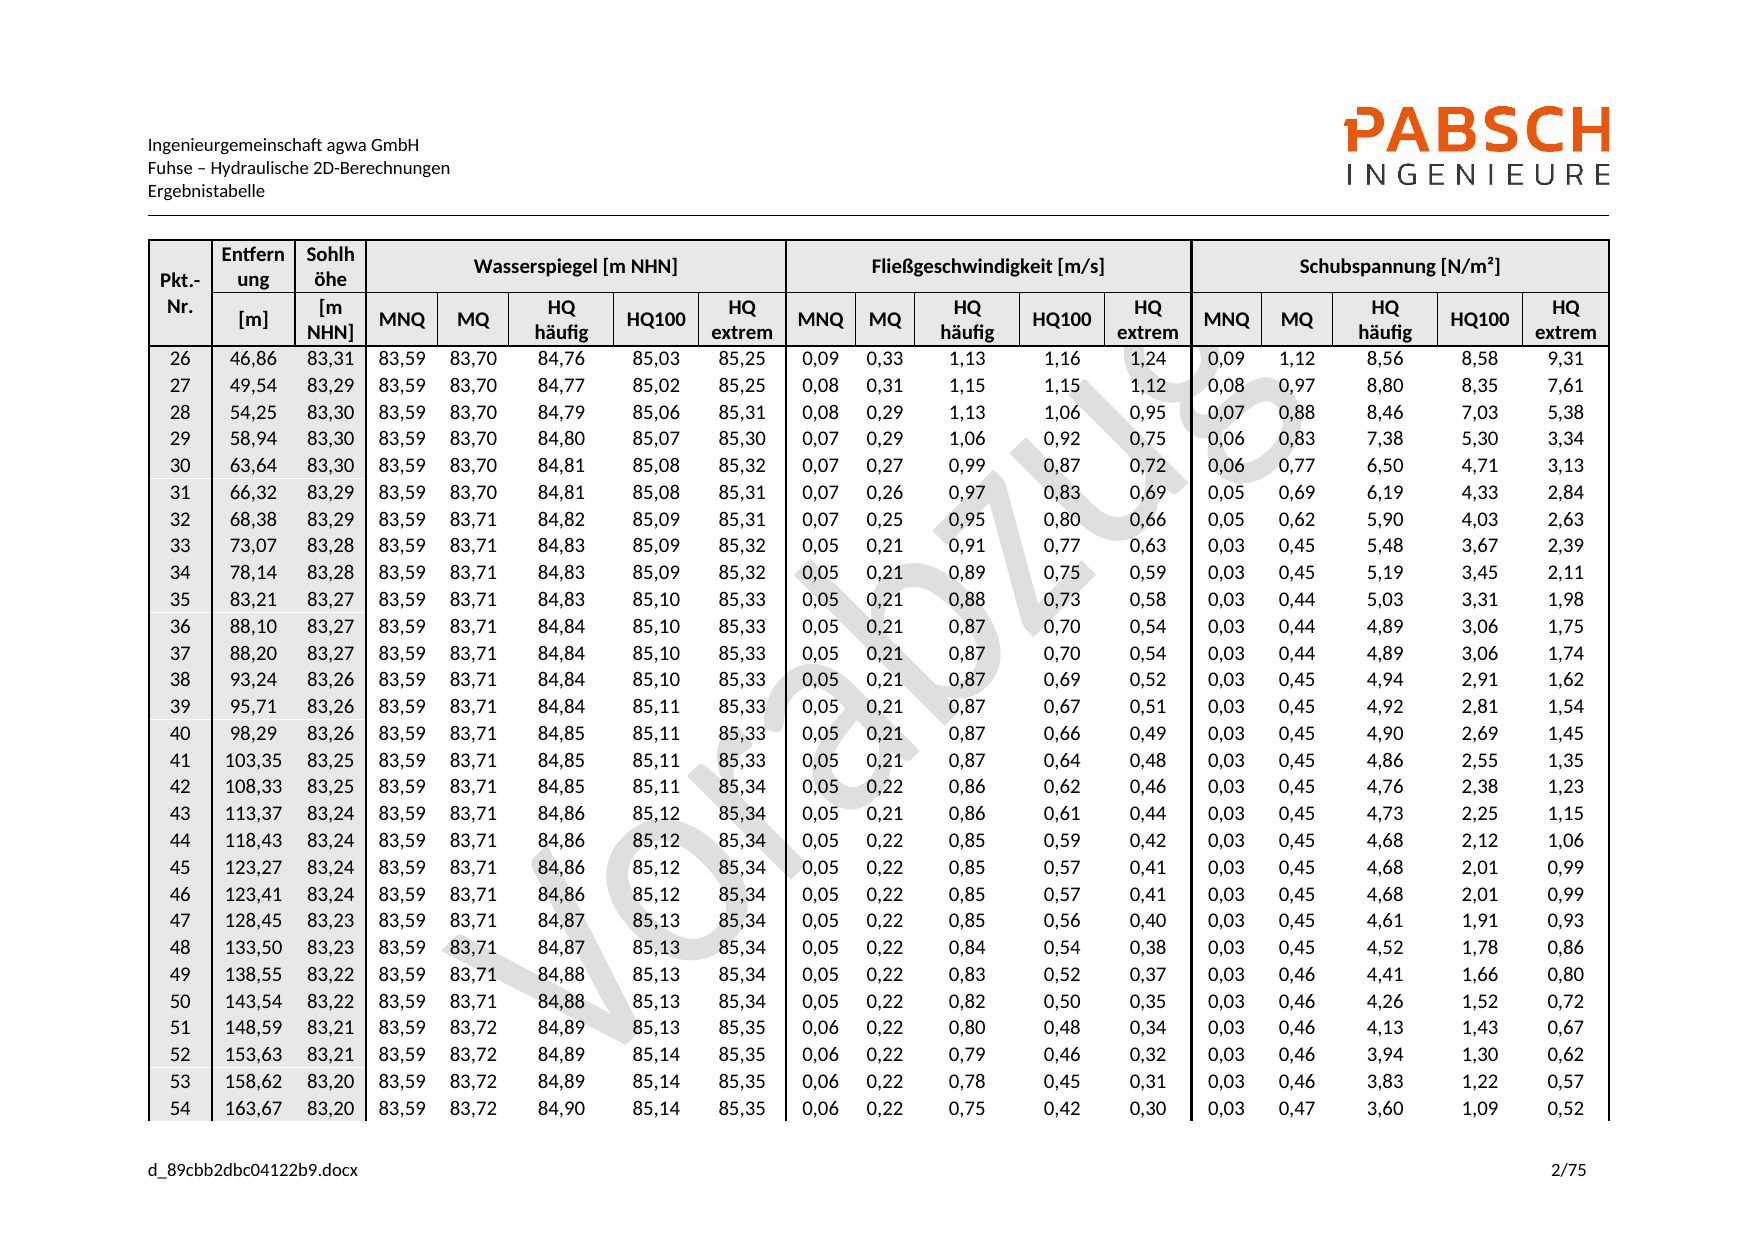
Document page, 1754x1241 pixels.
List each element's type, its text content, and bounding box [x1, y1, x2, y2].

table_cell 0,37 [1104, 960, 1190, 987]
table_cell 6,50 [1333, 452, 1437, 478]
table_cell 0,21 [855, 532, 914, 559]
table_cell 83,59 [367, 720, 437, 746]
table_cell 4,61 [1333, 907, 1437, 934]
table_cell 1,09 [1438, 1094, 1522, 1121]
table_cell 4,13 [1333, 1014, 1437, 1041]
table_cell 0,22 [855, 907, 914, 934]
table_cell 83,22 [295, 987, 365, 1014]
table_cell 4,92 [1333, 693, 1437, 719]
table_cell 0,64 [1020, 746, 1104, 773]
table_cell 83,24 [295, 853, 365, 880]
table_cell 0,22 [855, 1094, 914, 1121]
table_cell 84,81 [509, 479, 614, 505]
table_cell 84,87 [509, 907, 614, 934]
table_cell 0,22 [855, 827, 914, 853]
table_cell 83,22 [295, 960, 365, 987]
table_cell 0,45 [1261, 532, 1332, 559]
table_cell 28 [150, 398, 211, 425]
table_cell 138,55 [213, 960, 295, 987]
table_cell 0,70 [1020, 639, 1104, 666]
table_cell 0,54 [1020, 934, 1104, 960]
table_cell 83,71 [438, 934, 509, 960]
table_cell 53 [150, 1068, 211, 1094]
table_cell 0,45 [1261, 800, 1332, 827]
table_cell 83,24 [295, 827, 365, 853]
table_cell 4,73 [1333, 800, 1437, 827]
table_cell 0,03 [1193, 880, 1261, 907]
table_cell 83,71 [438, 960, 509, 987]
table_cell 51 [150, 1014, 211, 1041]
table_cell 45 [150, 853, 211, 880]
table_cell 83,20 [295, 1068, 365, 1094]
table_cell 0,22 [855, 773, 914, 800]
table_cell 85,33 [699, 613, 785, 639]
table_cell 36 [150, 613, 211, 639]
table_cell 85,14 [614, 1068, 698, 1094]
table_cell 4,26 [1333, 987, 1437, 1014]
table_cell 85,33 [699, 666, 785, 693]
table_cell 0,03 [1193, 1094, 1261, 1121]
table_cell 85,02 [614, 371, 698, 398]
table_cell 83,71 [438, 613, 509, 639]
table_cell 0,05 [787, 880, 855, 907]
table_cell 0,03 [1193, 693, 1261, 719]
table_cell 0,87 [1020, 452, 1104, 478]
table_cell 0,46 [1261, 1041, 1332, 1067]
table_cell 0,21 [855, 639, 914, 666]
table_cell 83,59 [367, 1068, 437, 1094]
table_cell 0,03 [1193, 907, 1261, 934]
table_cell 98,29 [213, 720, 295, 746]
table_cell 0,86 [1522, 934, 1608, 960]
table_cell 0,57 [1020, 880, 1104, 907]
table_cell 1,06 [915, 425, 1020, 452]
table_cell 1,91 [1438, 907, 1522, 934]
table_cell 84,85 [509, 720, 614, 746]
table_cell HQ häufig [1333, 293, 1437, 345]
table_cell 85,06 [614, 398, 698, 425]
table_cell 0,80 [1522, 960, 1608, 987]
table_cell HQ100 [1020, 293, 1104, 345]
table_cell 0,05 [787, 934, 855, 960]
table_cell 84,89 [509, 1041, 614, 1067]
table_cell 83,59 [367, 746, 437, 773]
table_cell 0,38 [1104, 934, 1190, 960]
table_cell 2,11 [1522, 559, 1608, 586]
table_cell 118,43 [213, 827, 295, 853]
table_cell 83,59 [367, 586, 437, 612]
table_cell 83,59 [367, 666, 437, 693]
table_cell 148,59 [213, 1014, 295, 1041]
table_cell 0,72 [1104, 452, 1190, 478]
table_cell 0,03 [1193, 934, 1261, 960]
table_cell 49,54 [213, 371, 295, 398]
table_cell 0,89 [915, 559, 1020, 586]
table_cell 3,06 [1438, 613, 1522, 639]
table_cell 83,28 [295, 532, 365, 559]
table_cell 0,08 [1193, 371, 1261, 398]
table_cell 2,69 [1438, 720, 1522, 746]
table_cell 85,10 [614, 613, 698, 639]
table_header Entfernung [213, 241, 294, 292]
table_header Sohlhöhe [296, 241, 365, 292]
table_cell HQ extrem [1523, 293, 1608, 345]
table_cell 83,59 [367, 505, 437, 532]
table_cell 27 [150, 371, 211, 398]
table_cell 1,12 [1104, 371, 1190, 398]
table_cell 0,26 [855, 479, 914, 505]
table_cell 0,83 [1261, 425, 1332, 452]
table_cell 83,29 [295, 479, 365, 505]
table_cell 0,05 [1193, 479, 1261, 505]
table_cell 83,71 [438, 639, 509, 666]
table_cell 34 [150, 559, 211, 586]
table_cell 3,45 [1438, 559, 1522, 586]
table_cell 0,22 [855, 987, 914, 1014]
table_cell 93,24 [213, 666, 295, 693]
table_cell 83,21 [295, 1014, 365, 1041]
table_cell 0,22 [855, 880, 914, 907]
table_cell 0,05 [787, 853, 855, 880]
table_cell 83,24 [295, 800, 365, 827]
table_cell 0,69 [1020, 666, 1104, 693]
table_cell 0,46 [1020, 1041, 1104, 1067]
table_cell 83,59 [367, 880, 437, 907]
table_cell 0,63 [1104, 532, 1190, 559]
table_cell 85,33 [699, 746, 785, 773]
table_cell 4,52 [1333, 934, 1437, 960]
table_cell 83,28 [295, 559, 365, 586]
table_cell 0,62 [1020, 773, 1104, 800]
table_cell 83,26 [295, 693, 365, 719]
table_cell 85,11 [614, 746, 698, 773]
table_cell 85,13 [614, 934, 698, 960]
table_cell 1,22 [1438, 1068, 1522, 1094]
table_cell 0,86 [915, 800, 1020, 827]
picture [1343, 106, 1610, 185]
table_cell 73,07 [213, 532, 295, 559]
table_cell 2,01 [1438, 853, 1522, 880]
table_cell 1,66 [1438, 960, 1522, 987]
table_cell 83,71 [438, 880, 509, 907]
table_cell 0,44 [1261, 613, 1332, 639]
table_cell 2,55 [1438, 746, 1522, 773]
table_cell 85,25 [699, 347, 785, 371]
table_cell 0,87 [915, 746, 1020, 773]
table_cell 0,21 [855, 666, 914, 693]
table_cell 83,71 [438, 800, 509, 827]
table_cell 84,79 [509, 398, 614, 425]
table_cell 9,31 [1522, 347, 1608, 371]
table_cell HQ extrem [1105, 293, 1190, 345]
table_cell 3,13 [1522, 452, 1608, 478]
table_cell 83,30 [295, 398, 365, 425]
table_cell 0,06 [787, 1041, 855, 1067]
table_cell 85,35 [699, 1094, 785, 1121]
table_cell MQ [856, 293, 914, 345]
table_cell 0,45 [1261, 827, 1332, 853]
table_cell 85,09 [614, 559, 698, 586]
table_cell [m NHN] [296, 293, 365, 345]
table_cell 8,46 [1333, 398, 1437, 425]
table_cell 85,13 [614, 1014, 698, 1041]
table_cell 0,62 [1261, 505, 1332, 532]
table_cell 0,59 [1104, 559, 1190, 586]
table_cell 0,22 [855, 934, 914, 960]
table_cell 0,45 [1261, 907, 1332, 934]
table_cell 1,24 [1104, 347, 1190, 371]
table_cell 4,68 [1333, 880, 1437, 907]
table_cell 0,07 [787, 505, 855, 532]
table_cell 1,43 [1438, 1014, 1522, 1041]
table_cell HQ extrem [699, 293, 785, 345]
table_cell 83,72 [438, 1068, 509, 1094]
table_cell 85,10 [614, 586, 698, 612]
table_cell 4,89 [1333, 613, 1437, 639]
table_cell 0,52 [1020, 960, 1104, 987]
table_cell MQ [438, 293, 508, 345]
table_cell 0,75 [1104, 425, 1190, 452]
table_cell 83,59 [367, 347, 437, 371]
table_header Fließgeschwindigkeit [m/s] [787, 241, 1190, 292]
table_cell 85,12 [614, 880, 698, 907]
table_cell 2,01 [1438, 880, 1522, 907]
table_cell 83,59 [367, 1041, 437, 1067]
table_cell 83,29 [295, 371, 365, 398]
table_cell 0,44 [1261, 639, 1332, 666]
table_cell 85,34 [699, 960, 785, 987]
table_cell 0,86 [915, 773, 1020, 800]
table_cell 84,83 [509, 559, 614, 586]
table_cell 0,03 [1193, 559, 1261, 586]
table_cell 0,88 [915, 586, 1020, 612]
table_cell 85,11 [614, 693, 698, 719]
table_cell 83,70 [438, 347, 509, 371]
table_cell 84,85 [509, 773, 614, 800]
table_cell 85,31 [699, 505, 785, 532]
table_cell 49 [150, 960, 211, 987]
table_cell 0,08 [787, 398, 855, 425]
table_cell 0,47 [1261, 1094, 1332, 1121]
table_cell 83,70 [438, 371, 509, 398]
table_cell 0,22 [855, 1041, 914, 1067]
table_cell 83,71 [438, 853, 509, 880]
table_cell 0,44 [1104, 800, 1190, 827]
table_cell 0,03 [1193, 827, 1261, 853]
table_cell 0,85 [915, 880, 1020, 907]
table_cell 0,03 [1193, 532, 1261, 559]
table_cell 39 [150, 693, 211, 719]
table_cell 0,45 [1261, 934, 1332, 960]
table_cell 0,06 [1193, 452, 1261, 478]
table_cell 0,83 [1020, 479, 1104, 505]
table_cell 8,35 [1438, 371, 1522, 398]
table_cell 0,48 [1104, 746, 1190, 773]
table_cell 8,80 [1333, 371, 1437, 398]
table_cell 153,63 [213, 1041, 295, 1067]
table_cell 4,76 [1333, 773, 1437, 800]
table_cell 0,03 [1193, 1014, 1261, 1041]
table_cell 32 [150, 505, 211, 532]
table_cell 0,61 [1020, 800, 1104, 827]
table_cell 0,77 [1020, 532, 1104, 559]
table_cell 6,19 [1333, 479, 1437, 505]
table_cell HQ100 [614, 293, 698, 345]
table_cell 0,34 [1104, 1014, 1190, 1041]
table_cell 85,31 [699, 479, 785, 505]
table_cell 0,03 [1193, 639, 1261, 666]
table_cell 0,78 [915, 1068, 1020, 1094]
table_cell 83,59 [367, 1014, 437, 1041]
table_cell 0,45 [1261, 746, 1332, 773]
table_header Wasserspiegel [m NHN] [367, 241, 785, 292]
table_cell 158,62 [213, 1068, 295, 1094]
table_cell 0,05 [787, 693, 855, 719]
table_cell 0,84 [915, 934, 1020, 960]
table_header Pkt.-Nr. [150, 241, 211, 345]
table_cell 85,12 [614, 800, 698, 827]
table_cell 83,59 [367, 479, 437, 505]
table_cell 83,59 [367, 853, 437, 880]
table_cell 83,25 [295, 746, 365, 773]
table_cell 4,03 [1438, 505, 1522, 532]
table_cell 83,70 [438, 452, 509, 478]
table_cell 0,45 [1261, 559, 1332, 586]
table_cell 83,59 [367, 987, 437, 1014]
table_cell 0,05 [787, 800, 855, 827]
table_cell 0,80 [915, 1014, 1020, 1041]
table_cell 0,33 [855, 347, 914, 371]
table_cell 0,46 [1104, 773, 1190, 800]
table_cell 0,07 [787, 425, 855, 452]
table_cell 85,34 [699, 934, 785, 960]
table_cell 1,52 [1438, 987, 1522, 1014]
table_cell 85,09 [614, 505, 698, 532]
table_cell 1,35 [1522, 746, 1608, 773]
table_cell 83,24 [295, 880, 365, 907]
table_cell 0,03 [1193, 773, 1261, 800]
table_cell 83,27 [295, 586, 365, 612]
table_cell 83,21 [295, 1041, 365, 1067]
table_cell 3,60 [1333, 1094, 1437, 1121]
table_header Schubspannung [N/m²] [1193, 241, 1608, 292]
table_cell 83,71 [438, 666, 509, 693]
table_cell 0,42 [1020, 1094, 1104, 1121]
table_cell 85,03 [614, 347, 698, 371]
table_cell 4,68 [1333, 827, 1437, 853]
table_cell 0,29 [855, 425, 914, 452]
table_cell 68,38 [213, 505, 295, 532]
table_cell 0,06 [1193, 425, 1261, 452]
table_cell 3,34 [1522, 425, 1608, 452]
table_cell 54,25 [213, 398, 295, 425]
table_cell 0,57 [1522, 1068, 1608, 1094]
table_cell 0,32 [1104, 1041, 1190, 1067]
table_cell 83,26 [295, 666, 365, 693]
table_cell 46 [150, 880, 211, 907]
table_cell 85,35 [699, 1068, 785, 1094]
table_cell 0,79 [915, 1041, 1020, 1067]
table_cell 84,86 [509, 800, 614, 827]
table_cell 83,59 [367, 371, 437, 398]
table_cell 30 [150, 452, 211, 478]
table_cell 83,59 [367, 773, 437, 800]
table_cell 85,34 [699, 800, 785, 827]
table_cell 0,46 [1261, 987, 1332, 1014]
table_cell 85,34 [699, 907, 785, 934]
table_cell 0,06 [787, 1094, 855, 1121]
table_cell 0,21 [855, 693, 914, 719]
table_cell 85,35 [699, 1014, 785, 1041]
table_cell 5,48 [1333, 532, 1437, 559]
table_cell 0,27 [855, 452, 914, 478]
table_cell 0,52 [1104, 666, 1190, 693]
table_cell 1,13 [915, 398, 1020, 425]
table_cell 85,34 [699, 773, 785, 800]
table_cell 84,88 [509, 987, 614, 1014]
table_cell 83,59 [367, 693, 437, 719]
table_cell 1,15 [1522, 800, 1608, 827]
table_cell 0,46 [1261, 1014, 1332, 1041]
table_cell 0,59 [1020, 827, 1104, 853]
table_cell 84,76 [509, 347, 614, 371]
table_cell 44 [150, 827, 211, 853]
table_cell 48 [150, 934, 211, 960]
table_cell 83,59 [367, 934, 437, 960]
table_cell 0,05 [787, 827, 855, 853]
table_cell 0,29 [855, 398, 914, 425]
table_cell 85,33 [699, 639, 785, 666]
table_cell 83,71 [438, 586, 509, 612]
table_cell 84,80 [509, 425, 614, 452]
table_cell 83,59 [367, 398, 437, 425]
table_cell 1,16 [1020, 347, 1104, 371]
table_cell 84,83 [509, 586, 614, 612]
table_cell 0,42 [1104, 827, 1190, 853]
table_cell 0,21 [855, 746, 914, 773]
table_cell 84,82 [509, 505, 614, 532]
table_cell 0,07 [1193, 398, 1261, 425]
table_cell 0,87 [915, 720, 1020, 746]
table_cell 85,12 [614, 827, 698, 853]
table_cell 85,13 [614, 960, 698, 987]
table_cell 0,03 [1193, 666, 1261, 693]
table_cell 43 [150, 800, 211, 827]
table_cell 0,08 [787, 371, 855, 398]
table_cell 0,87 [915, 693, 1020, 719]
table_cell 143,54 [213, 987, 295, 1014]
table_cell 0,58 [1104, 586, 1190, 612]
table_cell 163,67 [213, 1094, 295, 1121]
table_cell 66,32 [213, 479, 295, 505]
table_cell 84,89 [509, 1014, 614, 1041]
table_cell 84,84 [509, 639, 614, 666]
table_cell 0,62 [1522, 1041, 1608, 1067]
table_cell 84,89 [509, 1068, 614, 1094]
table_cell MNQ [787, 293, 855, 345]
table_cell 83,59 [367, 425, 437, 452]
table_cell 5,38 [1522, 398, 1608, 425]
table_cell 1,23 [1522, 773, 1608, 800]
table_cell 0,66 [1104, 505, 1190, 532]
table_cell 0,03 [1193, 853, 1261, 880]
table_cell 1,06 [1020, 398, 1104, 425]
table_cell 84,86 [509, 880, 614, 907]
table_cell 84,85 [509, 746, 614, 773]
table_cell 84,84 [509, 693, 614, 719]
table_cell 35 [150, 586, 211, 612]
table_cell 88,10 [213, 613, 295, 639]
table_cell 85,34 [699, 880, 785, 907]
table_cell 83,26 [295, 720, 365, 746]
table_cell 0,85 [915, 907, 1020, 934]
table_cell 5,90 [1333, 505, 1437, 532]
table_cell 1,62 [1522, 666, 1608, 693]
table_cell 2,39 [1522, 532, 1608, 559]
table_cell 85,25 [699, 371, 785, 398]
table_cell 0,54 [1104, 613, 1190, 639]
table_cell 0,22 [855, 1068, 914, 1094]
table_cell 0,21 [855, 559, 914, 586]
table_cell 85,13 [614, 987, 698, 1014]
table_cell 88,20 [213, 639, 295, 666]
table_cell 4,94 [1333, 666, 1437, 693]
table_cell 0,31 [1104, 1068, 1190, 1094]
table_cell 63,64 [213, 452, 295, 478]
table_cell 0,99 [915, 452, 1020, 478]
table_cell 2,81 [1438, 693, 1522, 719]
table_cell 83,70 [438, 479, 509, 505]
table_cell 95,71 [213, 693, 295, 719]
table_cell 0,80 [1020, 505, 1104, 532]
table_cell 41 [150, 746, 211, 773]
table_cell 0,49 [1104, 720, 1190, 746]
table_cell 46,86 [213, 347, 295, 371]
table_cell 52 [150, 1041, 211, 1067]
table_cell 85,33 [699, 693, 785, 719]
table_cell 83,71 [438, 559, 509, 586]
table_cell 83,72 [438, 1041, 509, 1067]
table_cell 0,05 [787, 987, 855, 1014]
table_cell 83,71 [438, 827, 509, 853]
table_cell 0,85 [915, 827, 1020, 853]
table_cell 0,97 [915, 479, 1020, 505]
table_cell 84,77 [509, 371, 614, 398]
table_cell 0,54 [1104, 639, 1190, 666]
table_cell 128,45 [213, 907, 295, 934]
table_cell 0,05 [1193, 505, 1261, 532]
table_cell 54 [150, 1094, 211, 1121]
table_cell 2,38 [1438, 773, 1522, 800]
table_cell 0,05 [787, 532, 855, 559]
table_cell 0,82 [915, 987, 1020, 1014]
table_cell 133,50 [213, 934, 295, 960]
table_cell 1,78 [1438, 934, 1522, 960]
table_cell 0,31 [855, 371, 914, 398]
table_cell 0,09 [787, 347, 855, 371]
table_cell 85,08 [614, 452, 698, 478]
table_cell 4,86 [1333, 746, 1437, 773]
table_cell 0,05 [787, 613, 855, 639]
table_cell 7,03 [1438, 398, 1522, 425]
table_cell 0,05 [787, 666, 855, 693]
table_cell 0,97 [1261, 371, 1332, 398]
table_cell 0,52 [1522, 1094, 1608, 1121]
table_cell 0,03 [1193, 800, 1261, 827]
table_cell 37 [150, 639, 211, 666]
table_cell 0,95 [915, 505, 1020, 532]
table_cell 0,06 [787, 1068, 855, 1094]
table_cell 0,21 [855, 800, 914, 827]
table_cell 83,25 [295, 773, 365, 800]
table_cell 85,14 [614, 1041, 698, 1067]
table_cell 83,71 [438, 746, 509, 773]
table_cell 0,83 [915, 960, 1020, 987]
table_cell 78,14 [213, 559, 295, 586]
table_cell 0,41 [1104, 880, 1190, 907]
table_cell 26 [150, 347, 211, 371]
table_cell 84,81 [509, 452, 614, 478]
table_cell 85,33 [699, 586, 785, 612]
table_cell 0,03 [1193, 720, 1261, 746]
table_cell 83,27 [295, 613, 365, 639]
table_cell 84,90 [509, 1094, 614, 1121]
table_cell 0,44 [1261, 586, 1332, 612]
table_cell 83,70 [438, 425, 509, 452]
table_cell 0,03 [1193, 1041, 1261, 1067]
table_cell 85,10 [614, 666, 698, 693]
table_cell 85,34 [699, 853, 785, 880]
table_cell 85,12 [614, 853, 698, 880]
table_cell 0,03 [1193, 586, 1261, 612]
table_cell 0,05 [787, 559, 855, 586]
table_cell 0,41 [1104, 853, 1190, 880]
table_cell 0,25 [855, 505, 914, 532]
table_cell 0,99 [1522, 853, 1608, 880]
table_cell 85,09 [614, 532, 698, 559]
table_cell 2,63 [1522, 505, 1608, 532]
table_cell 0,88 [1261, 398, 1332, 425]
table_cell 4,89 [1333, 639, 1437, 666]
table_cell 85,07 [614, 425, 698, 452]
table_cell 58,94 [213, 425, 295, 452]
table_cell 0,73 [1020, 586, 1104, 612]
table_cell 3,06 [1438, 639, 1522, 666]
table_cell 1,45 [1522, 720, 1608, 746]
table_cell 0,21 [855, 586, 914, 612]
table_cell 84,84 [509, 666, 614, 693]
table_cell HQ häufig [915, 293, 1019, 345]
table_cell 0,45 [1261, 773, 1332, 800]
table_cell 3,83 [1333, 1068, 1437, 1094]
table_cell 33 [150, 532, 211, 559]
table_cell 83,59 [367, 907, 437, 934]
table_cell 50 [150, 987, 211, 1014]
table_cell 0,45 [1261, 720, 1332, 746]
table_cell 0,05 [787, 746, 855, 773]
table_cell 0,77 [1261, 452, 1332, 478]
table_cell 0,69 [1261, 479, 1332, 505]
table_cell 85,31 [699, 398, 785, 425]
table_cell 0,03 [1193, 960, 1261, 987]
table_cell 5,03 [1333, 586, 1437, 612]
table_cell 4,90 [1333, 720, 1437, 746]
table_cell 4,71 [1438, 452, 1522, 478]
table_cell 83,30 [295, 452, 365, 478]
table_cell 83,23 [295, 934, 365, 960]
table_cell 3,94 [1333, 1041, 1437, 1067]
table_cell 0,03 [1193, 987, 1261, 1014]
table_cell 0,03 [1193, 746, 1261, 773]
table_cell 84,83 [509, 532, 614, 559]
table_cell 0,50 [1020, 987, 1104, 1014]
table_cell 0,75 [1020, 559, 1104, 586]
table_cell 40 [150, 720, 211, 746]
table_cell 123,27 [213, 853, 295, 880]
table_cell 4,68 [1333, 853, 1437, 880]
table_cell 0,22 [855, 1014, 914, 1041]
table_cell 83,59 [367, 532, 437, 559]
table_cell 0,56 [1020, 907, 1104, 934]
table_cell 0,51 [1104, 693, 1190, 719]
table_cell 83,70 [438, 398, 509, 425]
table_cell 0,30 [1104, 1094, 1190, 1121]
table_cell 47 [150, 907, 211, 934]
table_cell 85,32 [699, 559, 785, 586]
table_cell 85,14 [614, 1094, 698, 1121]
table_cell 83,27 [295, 639, 365, 666]
table_cell 83,59 [367, 827, 437, 853]
table_cell 83,71 [438, 720, 509, 746]
table_cell 42 [150, 773, 211, 800]
table_cell 0,93 [1522, 907, 1608, 934]
table_cell 0,05 [787, 639, 855, 666]
table_cell 0,46 [1261, 1068, 1332, 1094]
table_cell 84,86 [509, 827, 614, 853]
table_cell 83,71 [438, 532, 509, 559]
table_cell 0,40 [1104, 907, 1190, 934]
table_cell 83,31 [295, 347, 365, 371]
table_cell MNQ [1193, 293, 1261, 345]
table_cell 0,95 [1104, 398, 1190, 425]
table_cell 83,59 [367, 452, 437, 478]
table_cell 83,23 [295, 907, 365, 934]
table_cell 1,15 [1020, 371, 1104, 398]
table_cell 83,21 [213, 586, 295, 612]
table_cell 3,67 [1438, 532, 1522, 559]
table_cell 1,13 [915, 347, 1020, 371]
table_cell 7,61 [1522, 371, 1608, 398]
table_cell 2,84 [1522, 479, 1608, 505]
table_cell 0,05 [787, 960, 855, 987]
table_cell 85,11 [614, 773, 698, 800]
table_cell 85,33 [699, 720, 785, 746]
table_cell 0,05 [787, 586, 855, 612]
table_cell 5,30 [1438, 425, 1522, 452]
table_cell 83,71 [438, 987, 509, 1014]
table_cell 85,10 [614, 639, 698, 666]
table_cell 0,45 [1261, 880, 1332, 907]
table_cell 85,34 [699, 827, 785, 853]
table_cell 0,87 [915, 666, 1020, 693]
table_cell 113,37 [213, 800, 295, 827]
table_cell 0,45 [1020, 1068, 1104, 1094]
table_cell 5,19 [1333, 559, 1437, 586]
table_cell 83,59 [367, 559, 437, 586]
table_cell 85,35 [699, 1041, 785, 1067]
table_cell MQ [1262, 293, 1332, 345]
table_cell 0,70 [1020, 613, 1104, 639]
table_cell 0,45 [1261, 666, 1332, 693]
table_cell 2,25 [1438, 800, 1522, 827]
table_cell 0,87 [915, 613, 1020, 639]
table_cell 0,22 [855, 853, 914, 880]
table_cell 4,33 [1438, 479, 1522, 505]
table_cell 83,59 [367, 613, 437, 639]
table_cell 1,98 [1522, 586, 1608, 612]
table_cell 0,67 [1522, 1014, 1608, 1041]
table_cell 0,46 [1261, 960, 1332, 987]
table_cell 85,30 [699, 425, 785, 452]
table_cell 85,08 [614, 479, 698, 505]
table_cell HQ häufig [509, 293, 613, 345]
table_cell 8,58 [1438, 347, 1522, 371]
table_cell 0,45 [1261, 853, 1332, 880]
table_cell MNQ [367, 293, 437, 345]
table_cell 0,21 [855, 613, 914, 639]
table_cell 84,86 [509, 853, 614, 880]
table_cell 0,05 [787, 907, 855, 934]
table_cell 1,54 [1522, 693, 1608, 719]
table_cell 1,30 [1438, 1041, 1522, 1067]
table_cell 0,09 [1193, 347, 1261, 371]
table_cell 0,05 [787, 720, 855, 746]
table_cell 85,13 [614, 907, 698, 934]
table_cell 0,06 [787, 1014, 855, 1041]
table_cell 0,22 [855, 960, 914, 987]
table_cell 0,75 [915, 1094, 1020, 1121]
table_cell 85,32 [699, 532, 785, 559]
table_cell 8,56 [1333, 347, 1437, 371]
table_cell 1,15 [915, 371, 1020, 398]
table_cell 0,57 [1020, 853, 1104, 880]
table_cell 1,74 [1522, 639, 1608, 666]
table_cell 1,75 [1522, 613, 1608, 639]
table_cell 1,12 [1261, 347, 1332, 371]
table_cell 123,41 [213, 880, 295, 907]
table_cell 0,99 [1522, 880, 1608, 907]
table_cell 0,07 [787, 452, 855, 478]
table_cell 83,59 [367, 639, 437, 666]
table_cell 85,11 [614, 720, 698, 746]
table_cell 4,41 [1333, 960, 1437, 987]
table_cell 0,85 [915, 853, 1020, 880]
table_cell 85,32 [699, 452, 785, 478]
table_cell 0,92 [1020, 425, 1104, 452]
table_cell 83,71 [438, 505, 509, 532]
table_cell 83,59 [367, 1094, 437, 1121]
table_cell 0,48 [1020, 1014, 1104, 1041]
table_cell 0,35 [1104, 987, 1190, 1014]
table_cell 0,87 [915, 639, 1020, 666]
table_cell 0,05 [787, 773, 855, 800]
table_cell 83,20 [295, 1094, 365, 1121]
table_cell 83,29 [295, 505, 365, 532]
table_cell 0,45 [1261, 693, 1332, 719]
table_cell 108,33 [213, 773, 295, 800]
table_cell 0,69 [1104, 479, 1190, 505]
table_cell 2,12 [1438, 827, 1522, 853]
table_cell 29 [150, 425, 211, 452]
table_cell 31 [150, 479, 211, 505]
table_cell [m] [213, 293, 294, 345]
table_cell 84,84 [509, 613, 614, 639]
table_cell 85,34 [699, 987, 785, 1014]
table_cell 83,72 [438, 1014, 509, 1041]
table_cell 84,87 [509, 934, 614, 960]
table_cell 0,91 [915, 532, 1020, 559]
table_cell 0,66 [1020, 720, 1104, 746]
table_cell 83,30 [295, 425, 365, 452]
table_cell 1,06 [1522, 827, 1608, 853]
table_cell 83,71 [438, 693, 509, 719]
table_cell 7,38 [1333, 425, 1437, 452]
table_cell 83,59 [367, 800, 437, 827]
table_cell 0,03 [1193, 613, 1261, 639]
table_cell 83,72 [438, 1094, 509, 1121]
table_cell 3,31 [1438, 586, 1522, 612]
table_cell 83,71 [438, 773, 509, 800]
table_cell 83,71 [438, 907, 509, 934]
table_cell 0,21 [855, 720, 914, 746]
table_cell 83,59 [367, 960, 437, 987]
table_cell 2,91 [1438, 666, 1522, 693]
table_cell 38 [150, 666, 211, 693]
table_cell 103,35 [213, 746, 295, 773]
table_cell 0,03 [1193, 1068, 1261, 1094]
table_cell 84,88 [509, 960, 614, 987]
table_cell 0,67 [1020, 693, 1104, 719]
table_cell 0,72 [1522, 987, 1608, 1014]
table_cell 0,07 [787, 479, 855, 505]
table_cell HQ100 [1438, 293, 1522, 345]
